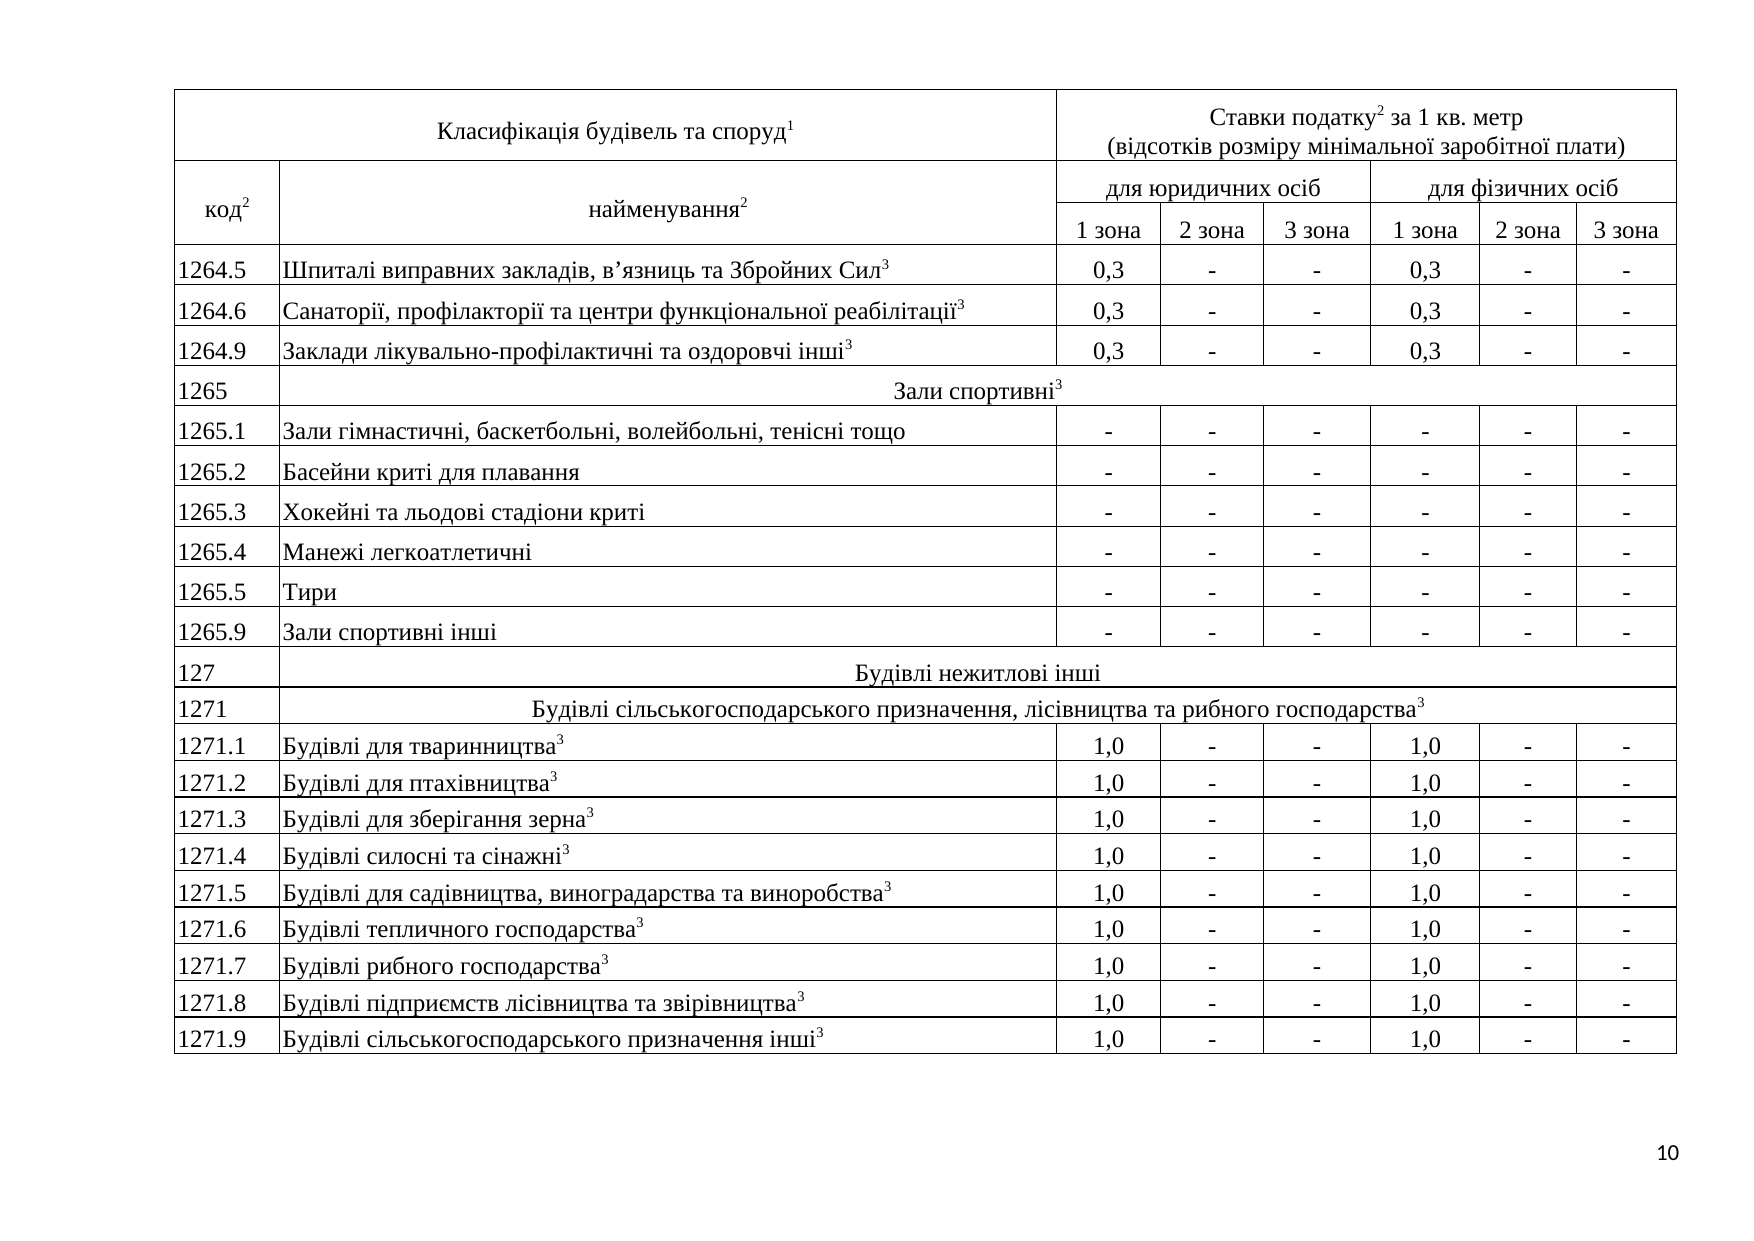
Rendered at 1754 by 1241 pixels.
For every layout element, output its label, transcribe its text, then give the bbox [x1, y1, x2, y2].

table_cell - [1577, 527, 1676, 566]
table_cell 1271.5 [175, 871, 279, 906]
table_cell - [1161, 981, 1263, 1016]
table_cell Басейни криті для плавання [280, 446, 1056, 485]
table_cell - [1264, 567, 1370, 606]
table_cell - [1577, 834, 1676, 870]
table_cell - [1264, 326, 1370, 365]
table_cell Зали спортивні3 [280, 366, 1676, 405]
table_cell - [1577, 871, 1676, 906]
table_cell 1,0 [1057, 908, 1160, 943]
table_cell - [1161, 326, 1263, 365]
table_cell - [1264, 761, 1370, 796]
table_cell - [1577, 724, 1676, 760]
table_cell 1,0 [1057, 944, 1160, 980]
table_cell - [1480, 871, 1576, 906]
table_cell - [1577, 285, 1676, 324]
table_cell 1,0 [1371, 1018, 1479, 1053]
table_cell найменування2 [280, 161, 1056, 244]
table_cell Манежі легкоатлетичні [280, 527, 1056, 566]
table_cell - [1480, 724, 1576, 760]
table_cell - [1161, 871, 1263, 906]
table_cell - [1480, 567, 1576, 606]
table_cell 2 зона [1480, 203, 1576, 244]
table_cell - [1577, 908, 1676, 943]
table_cell 1265.2 [175, 446, 279, 485]
table_cell 1271.7 [175, 944, 279, 980]
table_cell - [1480, 446, 1576, 485]
table_cell 127 [175, 647, 279, 686]
table_cell Будівлі нежитлові інші [280, 647, 1676, 686]
table_cell - [1264, 486, 1370, 526]
table_cell - [1264, 406, 1370, 445]
table_cell 1,0 [1057, 1018, 1160, 1053]
table_cell Зали спортивні інші [280, 607, 1056, 646]
table_cell Заклади лікувально-профілактичні та оздоровчі інші3 [280, 326, 1056, 365]
table_cell 1265.9 [175, 607, 279, 646]
table_cell - [1264, 1018, 1370, 1053]
table_cell - [1577, 406, 1676, 445]
table_cell 1264.9 [175, 326, 279, 365]
table_cell - [1264, 834, 1370, 870]
table_cell - [1161, 798, 1263, 833]
table_cell 1,0 [1371, 871, 1479, 906]
table_cell Будівлі сільськогосподарського призначення інші3 [280, 1018, 1056, 1053]
table_cell 1265 [175, 366, 279, 405]
table_cell 3 зона [1577, 203, 1676, 244]
table_cell 1,0 [1057, 761, 1160, 796]
table_cell - [1264, 908, 1370, 943]
table_cell 1265.5 [175, 567, 279, 606]
table_header Ставки податку2 за (відсотків розміру мінімальної заробітної плати) [1057, 90, 1676, 159]
table_cell код2 [175, 161, 279, 244]
table_cell Будівлі для садівництва, виноградарства та виноробства3 [280, 871, 1056, 906]
table_cell 1271.2 [175, 761, 279, 796]
table_cell Хокейні та льодові стадіони криті [280, 486, 1056, 526]
table_cell 0,3 [1057, 245, 1160, 284]
table_cell 1265.4 [175, 527, 279, 566]
table_cell - [1057, 486, 1160, 526]
table_cell - [1371, 527, 1479, 566]
table_cell - [1480, 761, 1576, 796]
table_cell - [1577, 981, 1676, 1016]
table_cell - [1161, 567, 1263, 606]
table_cell - [1264, 607, 1370, 646]
table_cell для юридичних осіб [1057, 161, 1370, 202]
table_cell Будівлі для зберігання зерна3 [280, 798, 1056, 833]
table_cell 1 зона [1371, 203, 1479, 244]
table_cell 1271.4 [175, 834, 279, 870]
table_cell 1271.1 [175, 724, 279, 760]
table_cell 0,3 [1371, 285, 1479, 324]
table_cell 1,0 [1057, 798, 1160, 833]
table_cell - [1161, 406, 1263, 445]
table_cell - [1480, 285, 1576, 324]
table_cell Шпиталі виправних закладів, в’язниць та Збройних Сил3 [280, 245, 1056, 284]
table_cell 0,3 [1371, 326, 1479, 365]
table_cell 0,3 [1371, 245, 1479, 284]
table_cell 1265.3 [175, 486, 279, 526]
table_cell 1,0 [1057, 724, 1160, 760]
table_cell - [1161, 486, 1263, 526]
table_cell Будівлі силосні та сінажні3 [280, 834, 1056, 870]
table_cell - [1057, 567, 1160, 606]
table_cell 1,0 [1371, 761, 1479, 796]
table_cell - [1371, 486, 1479, 526]
table_cell - [1264, 446, 1370, 485]
table_cell - [1264, 871, 1370, 906]
table_cell - [1161, 761, 1263, 796]
table_cell - [1371, 446, 1479, 485]
table_cell - [1480, 908, 1576, 943]
table_cell - [1577, 798, 1676, 833]
table_cell 1,0 [1371, 944, 1479, 980]
table_cell - [1264, 285, 1370, 324]
table_cell - [1480, 406, 1576, 445]
table_cell - [1057, 406, 1160, 445]
table_cell 1264.6 [175, 285, 279, 324]
table_cell 1265.1 [175, 406, 279, 445]
table_cell 1271.3 [175, 798, 279, 833]
table_cell - [1161, 245, 1263, 284]
table_cell Будівлі для тваринництва3 [280, 724, 1056, 760]
table_cell - [1161, 724, 1263, 760]
table_cell - [1577, 1018, 1676, 1053]
table_cell 0,3 [1057, 326, 1160, 365]
table_cell 2 зона [1161, 203, 1263, 244]
table_cell - [1371, 406, 1479, 445]
table_cell для фізичних осіб [1371, 161, 1676, 202]
table_cell - [1264, 798, 1370, 833]
table_cell 1271 [175, 688, 279, 723]
table_cell - [1264, 527, 1370, 566]
table_cell Зали гімнастичні, баскетбольні, волейбольні, тенісні тощо [280, 406, 1056, 445]
table_cell - [1577, 944, 1676, 980]
table_cell - [1057, 527, 1160, 566]
table_cell - [1371, 567, 1479, 606]
table_cell - [1264, 981, 1370, 1016]
table_cell 1,0 [1371, 981, 1479, 1016]
table_cell 0,3 [1057, 285, 1160, 324]
table_cell 1,0 [1371, 724, 1479, 760]
table_cell - [1577, 567, 1676, 606]
table_cell Будівлі рибного господарства3 [280, 944, 1056, 980]
table_cell - [1161, 908, 1263, 943]
table_cell - [1161, 607, 1263, 646]
table_cell 1,0 [1371, 798, 1479, 833]
table_cell - [1480, 944, 1576, 980]
table_cell Будівлі для птахівництва3 [280, 761, 1056, 796]
table_cell - [1371, 607, 1479, 646]
table_cell - [1264, 245, 1370, 284]
table_cell - [1480, 607, 1576, 646]
table_cell - [1480, 527, 1576, 566]
table_cell 1271.8 [175, 981, 279, 1016]
table_cell 3 зона [1264, 203, 1370, 244]
table_cell - [1480, 486, 1576, 526]
table_cell - [1264, 944, 1370, 980]
table_cell 1,0 [1057, 871, 1160, 906]
table_cell - [1480, 981, 1576, 1016]
table_cell - [1161, 1018, 1263, 1053]
table_cell - [1161, 944, 1263, 980]
table_cell - [1577, 486, 1676, 526]
table_cell 1264.5 [175, 245, 279, 284]
table_cell - [1480, 326, 1576, 365]
table_cell 1271.6 [175, 908, 279, 943]
table_cell 1271.9 [175, 1018, 279, 1053]
table_cell 1,0 [1057, 834, 1160, 870]
table_cell Санаторії, профілакторії та центри функціональної реабілітації3 [280, 285, 1056, 324]
table_cell - [1264, 724, 1370, 760]
table_cell - [1480, 798, 1576, 833]
table_cell 1,0 [1057, 981, 1160, 1016]
table_cell - [1161, 527, 1263, 566]
table_cell - [1161, 446, 1263, 485]
table_cell - [1480, 1018, 1576, 1053]
table_cell 1 зона [1057, 203, 1160, 244]
table_cell 1,0 [1371, 834, 1479, 870]
table_cell Будівлі тепличного господарства3 [280, 908, 1056, 943]
table_cell - [1577, 326, 1676, 365]
table_cell 1,0 [1371, 908, 1479, 943]
table_cell - [1577, 761, 1676, 796]
table_cell Будівлі підприємств лісівництва та звірівництва3 [280, 981, 1056, 1016]
table_cell - [1161, 834, 1263, 870]
table_cell - [1577, 446, 1676, 485]
table_cell - [1057, 607, 1160, 646]
table_cell - [1577, 245, 1676, 284]
table_cell Будівлі сільськогосподарського призначення, лісівництва та рибного господарства3 [280, 688, 1676, 723]
table_header Класифікація будівель та споруд1 [175, 90, 1056, 159]
table_cell - [1577, 607, 1676, 646]
table_cell - [1057, 446, 1160, 485]
table_cell Тири [280, 567, 1056, 606]
table_cell - [1480, 834, 1576, 870]
table_cell - [1161, 285, 1263, 324]
table_cell - [1480, 245, 1576, 284]
